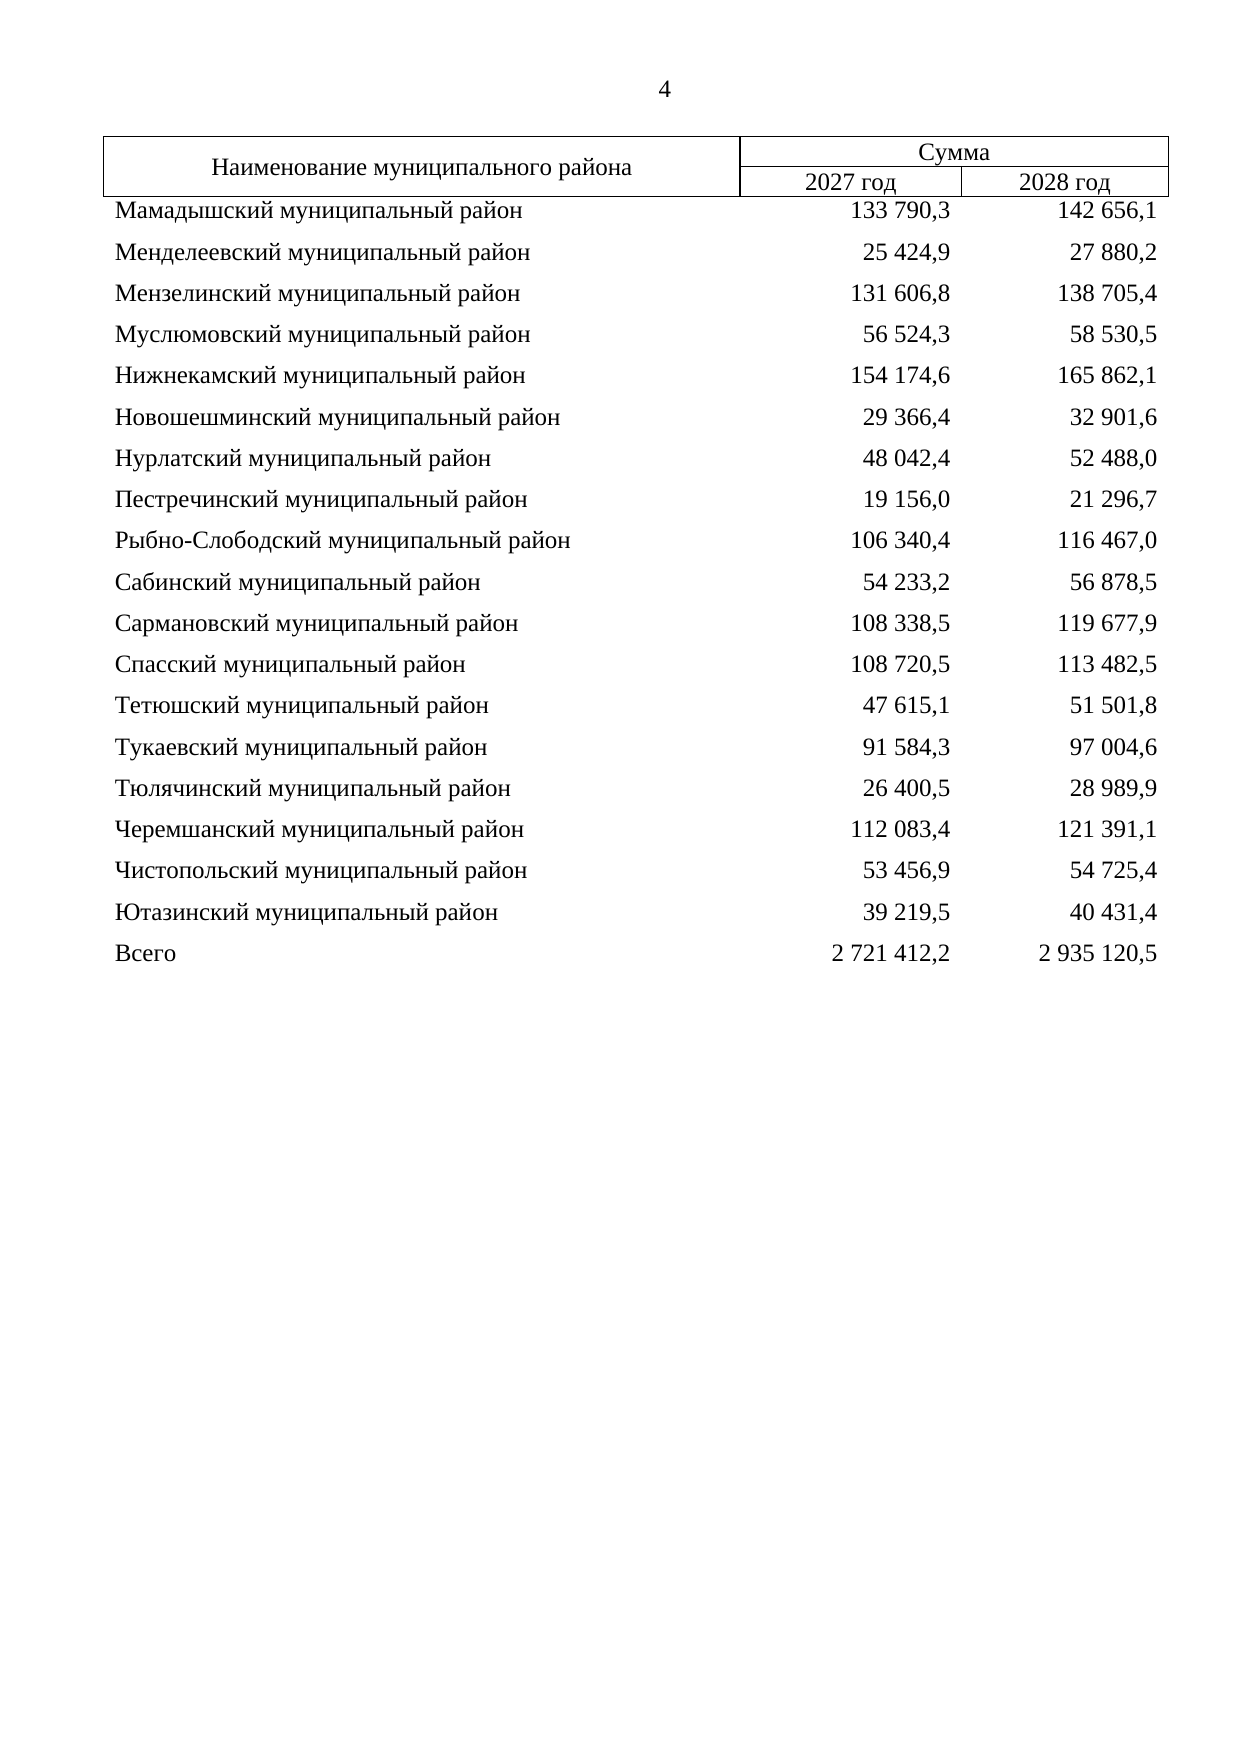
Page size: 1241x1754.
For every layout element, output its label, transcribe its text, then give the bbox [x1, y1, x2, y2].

table_cell 108 338,5 [740, 608, 961, 649]
table_cell 21 296,7 [961, 484, 1168, 526]
table_cell 47 615,1 [740, 691, 961, 732]
table_cell 133 790,3 [740, 197, 961, 237]
table_cell 54 233,2 [740, 567, 961, 608]
table_cell 27 880,2 [961, 237, 1168, 278]
table_cell 97 004,6 [961, 732, 1168, 773]
table_header Сумма [741, 137, 1168, 166]
table_cell Ютазинский муниципальный район [103, 897, 740, 938]
table_cell Новошешминский муниципальный район [103, 402, 740, 443]
table_cell Спасский муниципальный район [103, 649, 740, 691]
table_cell Пестречинский муниципальный район [103, 484, 740, 526]
table_cell 113 482,5 [961, 649, 1168, 691]
table_cell 112 083,4 [740, 814, 961, 856]
table_cell Сабинский муниципальный район [103, 567, 740, 608]
table_cell Тетюшский муниципальный район [103, 691, 740, 732]
table_cell 119 677,9 [961, 608, 1168, 649]
table_cell 19 156,0 [740, 484, 961, 526]
table_cell Нурлатский муниципальный район [103, 443, 740, 484]
table_cell 2027 год [741, 167, 961, 196]
table_cell 154 174,6 [740, 361, 961, 402]
table_cell 56 878,5 [961, 567, 1168, 608]
table_cell 2 721 412,2 [740, 938, 961, 979]
table_cell 121 391,1 [961, 814, 1168, 856]
table_cell 131 606,8 [740, 278, 961, 319]
table_cell 52 488,0 [961, 443, 1168, 484]
table_cell Всего [103, 938, 740, 979]
table_cell 56 524,3 [740, 319, 961, 361]
table_cell Менделеевский муниципальный район [103, 237, 740, 278]
table_cell 32 901,6 [961, 402, 1168, 443]
table_cell 39 219,5 [740, 897, 961, 938]
table_cell 26 400,5 [740, 773, 961, 814]
table_cell Чистопольский муниципальный район [103, 856, 740, 897]
table_cell 106 340,4 [740, 526, 961, 567]
table_cell 91 584,3 [740, 732, 961, 773]
table_cell 58 530,5 [961, 319, 1168, 361]
table_cell 40 431,4 [961, 897, 1168, 938]
table_cell Нижнекамский муниципальный район [103, 361, 740, 402]
table_cell 142 656,1 [961, 197, 1168, 237]
table_cell 2028 год [962, 167, 1168, 196]
table_cell Муслюмовский муниципальный район [103, 319, 740, 361]
table_cell 54 725,4 [961, 856, 1168, 897]
table_cell Мензелинский муниципальный район [103, 278, 740, 319]
table_header Наименование муниципального района [104, 137, 739, 196]
table_cell Черемшанский муниципальный район [103, 814, 740, 856]
table_cell Рыбно-Слободский муниципальный район [103, 526, 740, 567]
table_cell 48 042,4 [740, 443, 961, 484]
table_cell 28 989,9 [961, 773, 1168, 814]
table_cell 25 424,9 [740, 237, 961, 278]
table_cell Мамадышский муниципальный район [103, 197, 740, 237]
table_cell 165 862,1 [961, 361, 1168, 402]
table_cell 108 720,5 [740, 649, 961, 691]
table_cell Тукаевский муниципальный район [103, 732, 740, 773]
table_cell 116 467,0 [961, 526, 1168, 567]
table_cell Сармановский муниципальный район [103, 608, 740, 649]
table_cell 2 935 120,5 [961, 938, 1168, 979]
table_cell Тюлячинский муниципальный район [103, 773, 740, 814]
table_cell 138 705,4 [961, 278, 1168, 319]
table_cell 29 366,4 [740, 402, 961, 443]
table_cell 53 456,9 [740, 856, 961, 897]
table_cell 51 501,8 [961, 691, 1168, 732]
